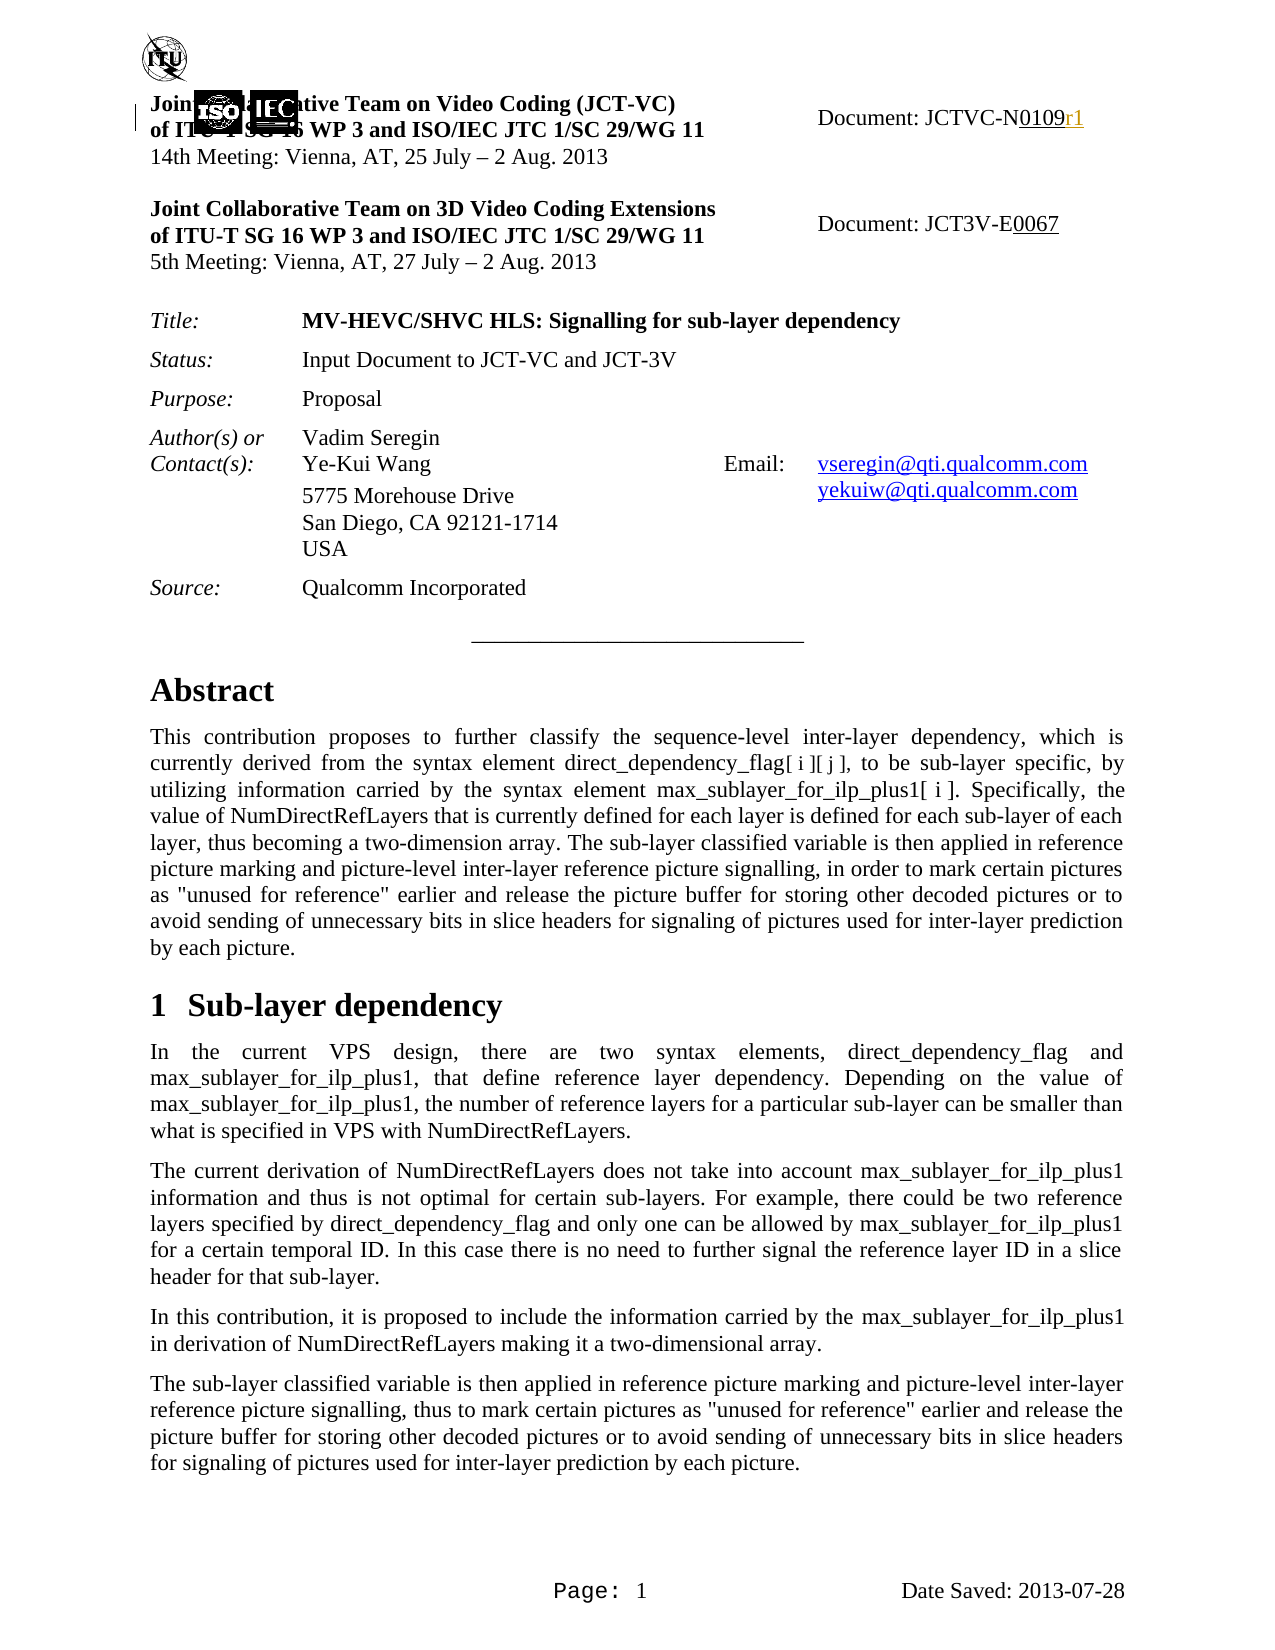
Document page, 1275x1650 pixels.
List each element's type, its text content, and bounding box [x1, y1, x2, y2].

table_cell Status: [139, 340, 291, 378]
table_cell Input Document to JCT-VC and JCT-3V [291, 340, 1136, 378]
picture [194, 90, 243, 134]
table_cell vseregin@qti.qualcomm.com yekuiw@qti.qualcomm.com [806, 418, 1136, 568]
table_header Document: JCT3V-E0067 [806, 195, 1136, 274]
table_header Joint Collaborative Team on 3D Video Coding Extensions of ITU-T SG 16 WP 3 and ISO/IEC JTC 1/SC 29/WG 11 5th Meeting: Vienna, AT, 27 July – 2 Aug. 2013 [139, 195, 806, 274]
table_cell Vadim Seregin Ye-Kui Wang 5775 Morehouse Drive San Diego, CA 92121-1714 USA [291, 418, 712, 568]
table_cell Qualcomm Incorporated [291, 568, 1136, 607]
text _____________________________ [150, 619, 1125, 646]
text In this contribution, it is proposed to include the information carried by the max_sublayer_for_ilp_plus1 in derivation of NumDirectRefLayers making it a two-dimensional array. [150, 1303, 1125, 1356]
text This contribution proposes to further classify the sequence-level inter-layer dependency, which is currently derived from the syntax element direct_dependency_flag[ i ][ j ], to be sub-layer specific, by utilizing information carried by the syntax element max_sublayer_for_ilp_plus1[ i ]. Specifically, the value of NumDirectRefLayers that is currently defined for each layer is defined for each sub-layer of each layer, thus becoming a two-dimension array. The sub-layer classified variable is then applied in reference picture marking and picture-level inter-layer reference picture signalling, in order to mark certain pictures as "unused for reference" earlier and release the picture buffer for storing other decoded pictures or to avoid sending of unnecessary bits in slice headers for signaling of pictures used for inter-layer prediction by each picture. [150, 723, 1125, 960]
text The current derivation of NumDirectRefLayers does not take into account max_sublayer_for_ilp_plus1 information and thus is not optimal for certain sub-layers. For example, there could be two reference layers specified by direct_dependency_flag and only one can be allowed by max_sublayer_for_ilp_plus1 for a certain temporal ID. In this case there is no need to further signal the reference layer ID in a slice header for that sub-layer. [150, 1157, 1125, 1289]
text The sub-layer classified variable is then applied in reference picture marking and picture-level inter-layer reference picture signalling, thus to mark certain pictures as "unused for reference" earlier and release the picture buffer for storing other decoded pictures or to avoid sending of unnecessary bits in slice headers for signaling of pictures used for inter-layer prediction by each picture. [150, 1370, 1125, 1476]
text In the current VPS design, there are two syntax elements, direct_dependency_flag and max_sublayer_for_ilp_plus1, that define reference layer dependency. Depending on the value of max_sublayer_for_ilp_plus1, the number of reference layers for a particular sub-layer can be smaller than what is specified in VPS with NumDirectRefLayers. [150, 1038, 1125, 1143]
table_header Document: JCTVC-N0109 [806, 90, 1136, 169]
subtitle Abstract [150, 671, 1125, 709]
table_cell Proposal [291, 379, 1136, 417]
subtitle Sub-layer dependency [150, 985, 1125, 1024]
table_header Title: [139, 301, 291, 340]
table_cell Source: [139, 568, 291, 607]
picture [250, 90, 299, 134]
table_cell Author(s) or Contact(s): [139, 418, 291, 568]
table_header MV-HEVC/SHVC HLS: Signalling for sub-layer dependency [291, 301, 1136, 340]
table_cell Email: [713, 418, 806, 568]
table_cell Purpose: [139, 379, 291, 417]
table_header Joint Collaborative Team on Video Coding (JCT-VC) of ITU-T SG 16 WP 3 and ISO/IEC JTC 1/SC 29/WG 11 14th Meeting: Vienna, AT, 25 July – 2 Aug. 2013 [139, 90, 806, 169]
